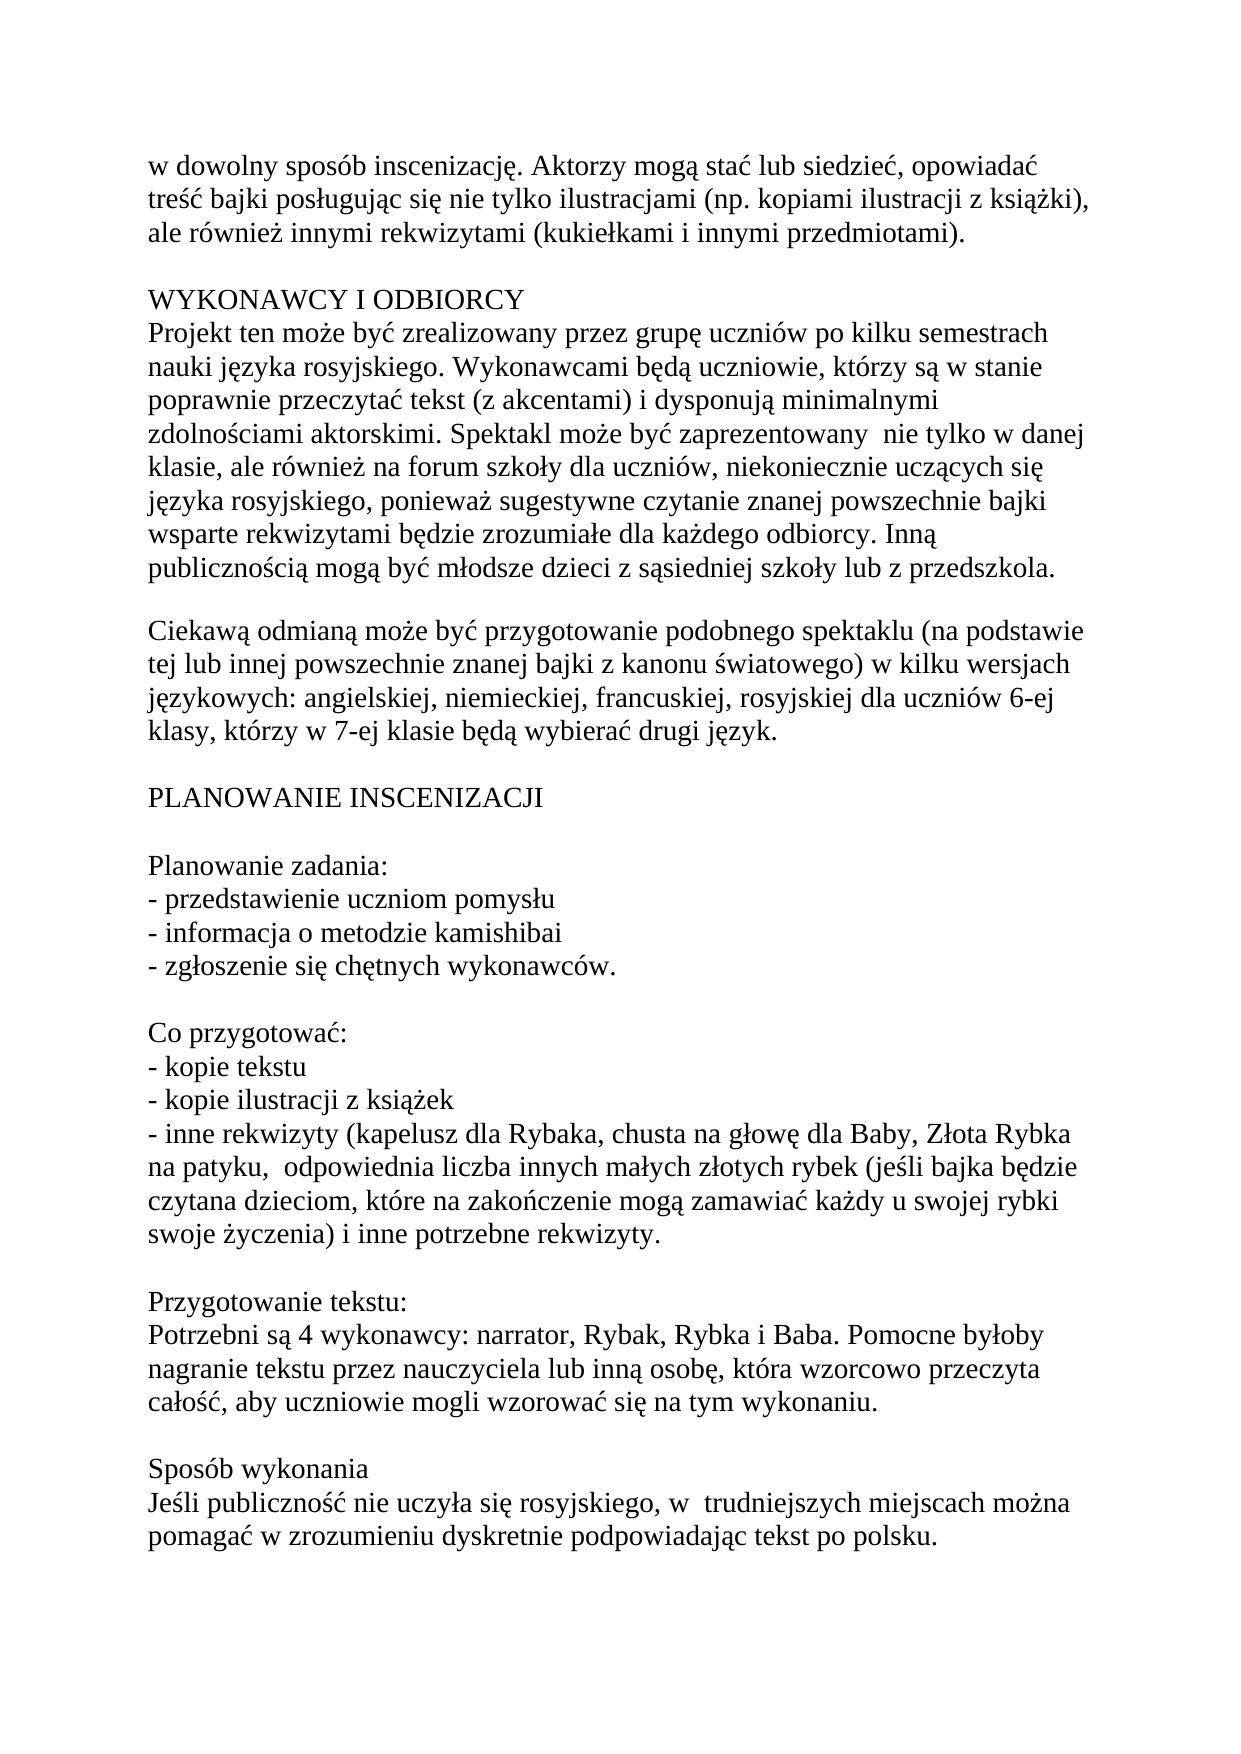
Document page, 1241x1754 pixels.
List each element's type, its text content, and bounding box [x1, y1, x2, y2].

text Ciekawą odmianą może być przygotowanie podobnego spektaklu (na podstawie tej lub innej powszechnie znanej bajki z kanonu światowego) w kilku wersjach językowych: angielskiej, niemieckiej, francuskiej, rosyjskiej dla uczniów 6-ej klasy, którzy w 7-ej klasie będą wybierać drugi język. PLANOWANIE INSCENIZACJI Planowanie zadania: - przedstawienie uczniom pomysłu - informacja o metodzie kamishibai - zgłoszenie się chętnych wykonawców. Co przygotować: - kopie tekstu - kopie ilustracji z książek - inne rekwizyty (kapelusz dla Rybaka, chusta na głowę dla Baby, Złota Rybka na patyku, odpowiednia liczba innych małych złotych rybek (jeśli bajka będzie czytana dzieciom, które na zakończenie mogą zamawiać każdy u swojej rybki swoje życzenia) i inne potrzebne rekwizyty. Przygotowanie tekstu: Potrzebni są 4 wykonawcy: narrator, Rybak, Rybka i Baba. Pomocne byłoby nagranie tekstu przez nauczyciela lub inną osobę, która wzorcowo przeczyta całość, aby uczniowie mogli wzorować się na tym wykonaniu. Sposób wykonania Jeśli publiczność nie uczyła się rosyjskiego, w trudniejszych miejscach można pomagać w zrozumieniu dyskretnie podpowiadając tekst po polsku. [148, 613, 1093, 1552]
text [148, 148, 1093, 584]
